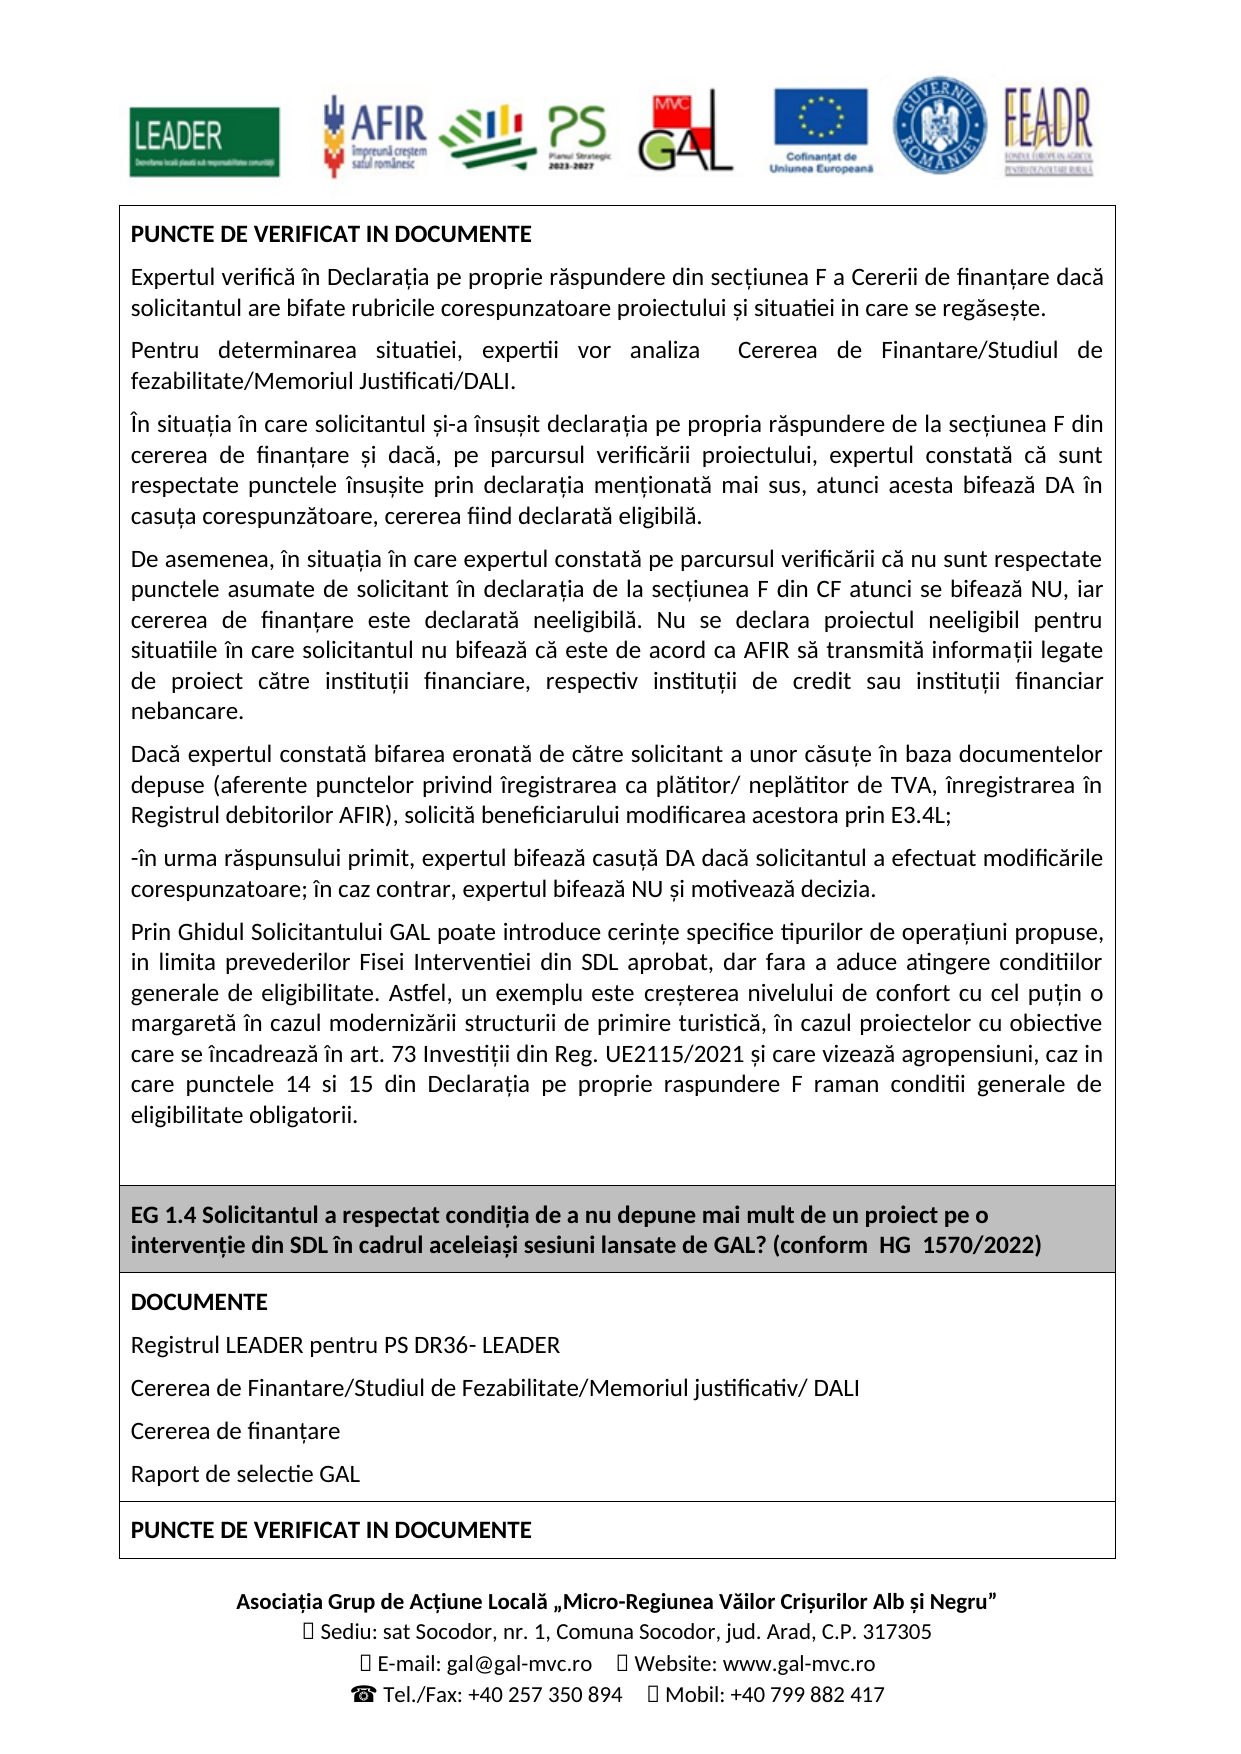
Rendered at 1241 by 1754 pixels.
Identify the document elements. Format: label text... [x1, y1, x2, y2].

picture [118, 60, 1116, 205]
table_cell EG 1.4 Solicitantul a respectat condiția de a nu depune mai mult de un proiect pe o intervenţie din SDL în cadrul aceleiaşi sesiuni lansate de GAL? (conform HG 1570/2022) [120, 1186, 1115, 1272]
table_cell DOCUMENTE Registrul LEADER pentru PS DR36- LEADER Cererea de Finantare/Studiul de Fezabilitate/Memoriul justificativ/ DALI Cererea de finanţare Raport de selectie GAL [120, 1273, 1115, 1501]
